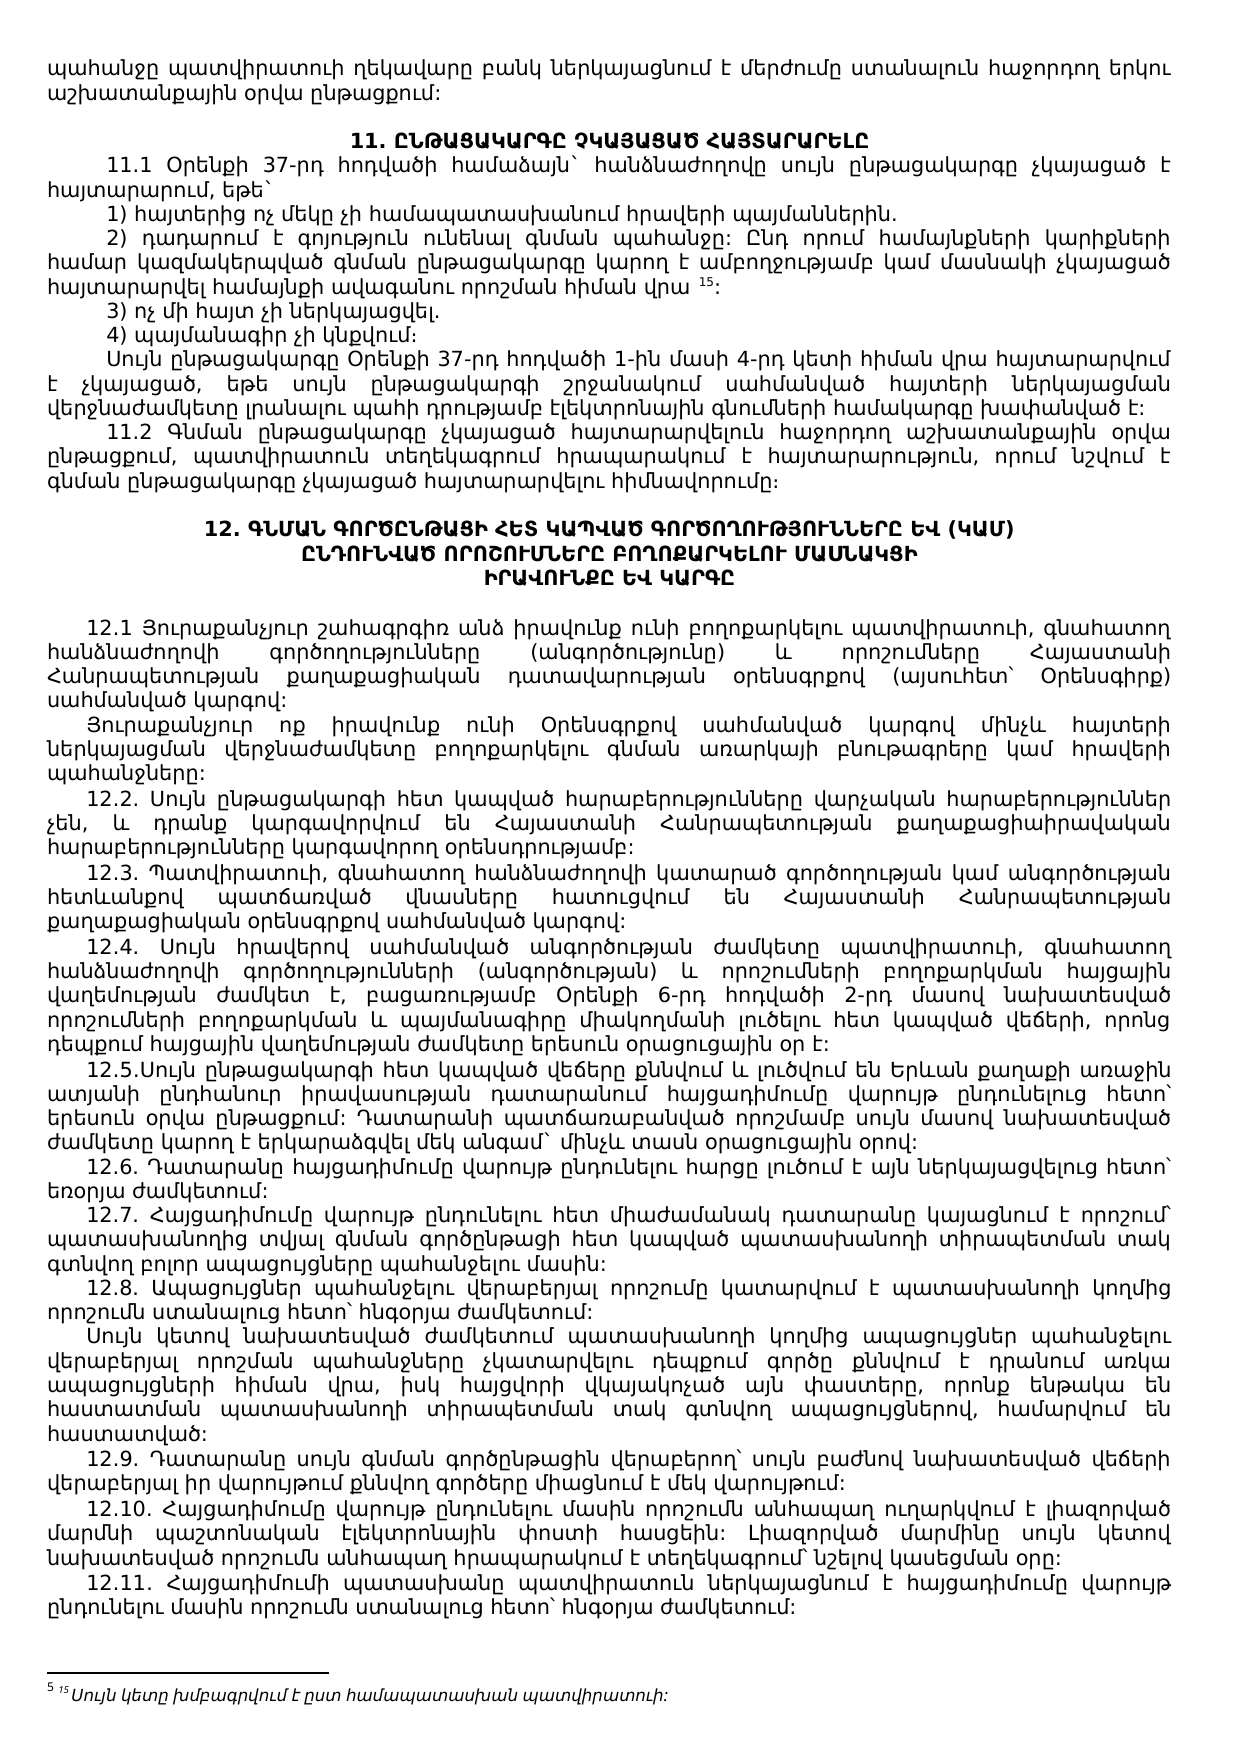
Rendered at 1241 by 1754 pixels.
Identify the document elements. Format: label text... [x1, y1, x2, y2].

text Սույն կետով նախատեսված ժամկետում պատասխանողի կողմից ապացույցներ պահանջելու վերաբերյալ որոշման պահանջները չկատարվելու դեպքում գործը քննվում է դրանում առկա ապացույցների հիման վրա, իսկ հայցվորի վկայակոչած այն փաստերը, որոնք ենթակա են հաստատման պատասխանողի տիրապետման տակ գտնվող ապացույցներով, համարվում են հաստատված: [47, 1324, 1172, 1446]
text 12․10. Հայցադիմումը վարույթ ընդունելու մասին որոշումն անհապաղ ուղարկվում է լիազորված մարմնի պաշտոնական էլեկտրոնային փոստի հասցեին: Լիազորված մարմինը սույն կետով նախատեսված որոշումն անհապաղ հրապարակում է տեղեկագրում՝ նշելով կասեցման օրը: [47, 1496, 1172, 1570]
text 11. ԸՆԹԱՑԱԿԱՐԳԸ ՉԿԱՅԱՑԱԾ ՀԱՅՏԱՐԱՐԵԼԸ [47, 129, 1172, 153]
text 3) ոչ մի հայտ չի ներկայացվել. [47, 299, 1172, 323]
text 11.1 Օրենքի 37-րդ հոդվածի համաձայն` հանձնաժողովը սույն ընթացակարգը չկայացած է հայտարարում, եթե` [47, 153, 1172, 202]
text 1) հայտերից ոչ մեկը չի համապատասխանում հրավերի պայմաններին. [47, 202, 1172, 226]
text 12․5․Սույն ընթացակարգի հետ կապված վեճերը քննվում և լուծվում են Երևան քաղաքի առաջին ատյանի ընդհանուր իրավասության դատարանում հայցադիմումը վարույթ ընդունելուց հետո՝ երեսուն օրվա ընթացքում: Դատարանի պատճառաբանված որոշմամբ սույն մասով նախատեսված ժամկետը կարող է երկարաձգվել մեկ անգամ` մինչև տասն օրացուցային օրով: [47, 1056, 1172, 1155]
text Սույն ընթացակարգը Օրենքի 37-րդ հոդվածի 1-ին մասի 4-րդ կետի հիման վրա հայտարարվում է չկայացած, եթե սույն ընթացակարգի շրջանակում սահմանված հայտերի ներկայացման վերջնաժամկետը լրանալու պահի դրությամբ էլեկտրոնային գնումների համակարգը խափանված է: [47, 347, 1172, 420]
text ԻՐԱՎՈՒՆՔԸ ԵՎ ԿԱՐԳԸ [47, 566, 1172, 590]
text Յուրաքանչյուր ոք իրավունք ունի Օրենսգրքով սահմանված կարգով մինչև հայտերի ներկայացման վերջնաժամկետը բողոքարկելու գնման առարկայի բնութագրերը կամ հրավերի պահանջները: [47, 713, 1172, 786]
text 12.6. Դատարանը հայցադիմումը վարույթ ընդունելու հարցը լուծում է այն ներկայացվելուց հետո՝ եռօրյա ժամկետում: [47, 1155, 1172, 1203]
text 12.7. Հայցադիմումը վարույթ ընդունելու հետ միաժամանակ դատարանը կայացնում է որոշում՝ պատասխանողից տվյալ գնման գործընթացի հետ կապված պատասխանողի տիրապետման տակ գտնվող բոլոր ապացույցները պահանջելու մասին: [47, 1203, 1172, 1276]
text 12․3. Պատվիրատուի, գնահատող հանձնաժողովի կատարած գործողության կամ անգործության հետևանքով պատճառված վնասները հատուցվում են Հայաստանի Հանրապետության քաղաքացիական օրենսգրքով սահմանված կարգով: [47, 860, 1172, 934]
text ԸՆԴՈՒՆՎԱԾ ՈՐՈՇՈՒՄՆԵՐԸ ԲՈՂՈՔԱՐԿԵԼՈՒ ՄԱՍՆԱԿՑԻ [47, 542, 1172, 566]
text 12․1 Յուրաքանչյուր շահագրգիռ անձ իրավունք ունի բողոքարկելու պատվիրատուի, գնահատող հանձնաժողովի գործողությունները (անգործությունը) և որոշումները Հայաստանի Հանրապետության քաղաքացիական դատավարության օրենսգրքով (այսուհետ՝ Օրենսգիրք) սահմանված կարգով: [47, 614, 1172, 713]
text 11.2 Գնման ընթացակարգը չկայացած հայտարարվելուն հաջորդող աշխատանքային օրվա ընթացքում, պատվիրատուն տեղեկագրում հրապարակում է հայտարարություն, որում նշվում է գնման ընթացակարգը չկայացած հայտարարվելու հիմնավորումը։ [47, 420, 1172, 493]
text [47, 56, 1172, 105]
text 4) պայմանագիր չի կնքվում։ [47, 323, 1172, 347]
text 2) դադարում է գոյություն ունենալ գնման պահանջը: Ընդ որում համայնքների կարիքների համար կազմակերպված գնման ընթացակարգը կարող է ամբողջությամբ կամ մասնակի չկայացած հայտարարվել համայնքի ավագանու որոշման հիման վրա15: [47, 226, 1172, 299]
text 12.8. Ապացույցներ պահանջելու վերաբերյալ որոշումը կատարվում է պատասխանողի կողմից որոշումն ստանալուց հետո՝ հնգօրյա ժամկետում: [47, 1276, 1172, 1324]
text 12. ԳՆՄԱՆ ԳՈՐԾԸՆԹԱՑԻ ՀԵՏ ԿԱՊՎԱԾ ԳՈՐԾՈՂՈՒԹՅՈՒՆՆԵՐԸ ԵՎ (ԿԱՄ) [47, 517, 1172, 542]
text 12․2. Սույն ընթացակարգի հետ կապված հարաբերությունները վարչական հարաբերություններ չեն, և դրանք կարգավորվում են Հայաստանի Հանրապետության քաղաքացիաիրավական հարաբերությունները կարգավորող օրենսդրությամբ: [47, 786, 1172, 860]
text 12․4. Սույն հրավերով սահմանված անգործության ժամկետը պատվիրատուի, գնահատող հանձնաժողովի գործողությունների (անգործության) և որոշումների բողոքարկման հայցային վաղեմության ժամկետ է, բացառությամբ Օրենքի 6-րդ հոդվածի 2-րդ մասով նախատեսված որոշումների բողոքարկման և պայմանագիրը միակողմանի լուծելու հետ կապված վեճերի, որոնց դեպքում հայցային վաղեմության ժամկետը երեսուն օրացուցային օր է: [47, 934, 1172, 1056]
text 12․11․ Հայցադիմումի պատասխանը պատվիրատուն ներկայացնում է հայցադիմումը վարույթ ընդունելու մասին որոշումն ստանալուց հետո՝ հնգօրյա ժամկետում: [47, 1570, 1172, 1619]
text 12․9. Դատարանը սույն գնման գործընթացին վերաբերող՝ սույն բաժնով նախատեսված վեճերի վերաբերյալ իր վարույթում քննվող գործերը միացնում է մեկ վարույթում: [47, 1446, 1172, 1496]
